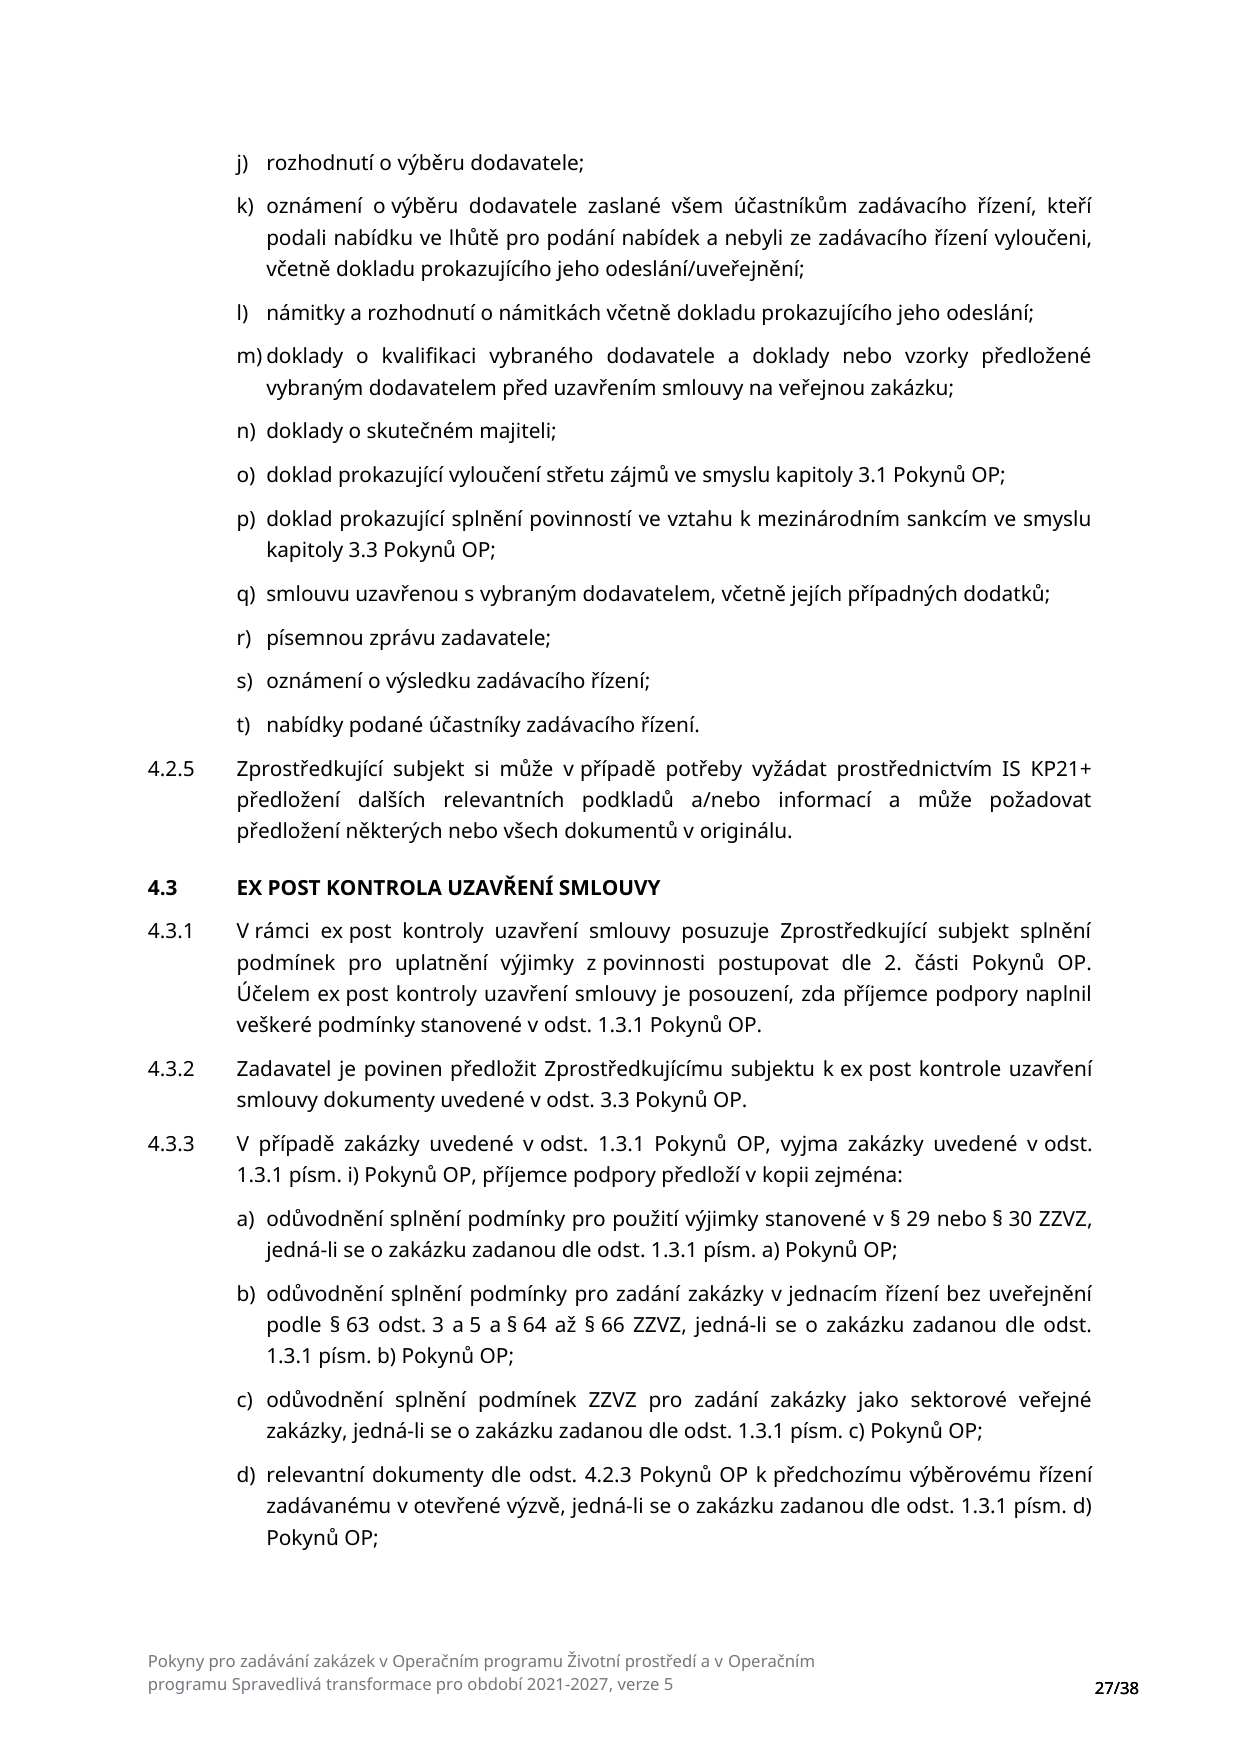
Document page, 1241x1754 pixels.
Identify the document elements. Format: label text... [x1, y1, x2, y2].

list oznámení o výsledku zadávacího řízení; [236, 666, 1092, 695]
list Zprostředkující subjekt si může v případě potřeby vyžádat prostřednictvím IS KP21+ předložení dalších relevantních podkladů a/nebo informací a může požadovat předložení některých nebo všech dokumentů v originálu. [148, 754, 1092, 845]
list V rámci ex post kontroly uzavření smlouvy posuzuje Zprostředkující subjekt splnění podmínek pro uplatnění výjimky z povinnosti postupovat dle 2. části Pokynů OP. Účelem ex post kontroly uzavření smlouvy je posouzení, zda příjemce podpory naplnil veškeré podmínky stanovené v odst. 1.3.1 Pokynů OP. [148, 916, 1092, 1039]
list V případě zakázky uvedené v odst. 1.3.1 Pokynů OP, vyjma zakázky uvedené v odst. 1.3.1 písm. i) Pokynů OP, příjemce podpory předloží v kopii zejména: [148, 1129, 1092, 1189]
list námitky a rozhodnutí o námitkách včetně dokladu prokazujícího jeho odeslání; [236, 298, 1092, 326]
list písemnou zprávu zadavatele; [236, 623, 1092, 651]
list doklad prokazující vyloučení střetu zájmů ve smyslu kapitoly 3.1 Pokynů OP; [236, 460, 1092, 489]
list odůvodnění splnění podmínek ZZVZ pro zadání zakázky jako sektorové veřejné zakázky, jedná-li se o zakázku zadanou dle odst. 1.3.1 písm. c) Pokynů OP; [236, 1385, 1092, 1445]
list smlouvu uzavřenou s vybraným dodavatelem, včetně jejích případných dodatků; [236, 579, 1092, 607]
list odůvodnění splnění podmínky pro použití výjimky stanovené v § 29 nebo § 30 ZZVZ, jedná-li se o zakázku zadanou dle odst. 1.3.1 písm. a) Pokynů OP; [236, 1204, 1092, 1264]
list Zadavatel je povinen předložit Zprostředkujícímu subjektu k ex post kontrole uzavření smlouvy dokumenty uvedené v odst. 3.3 Pokynů OP. [148, 1054, 1092, 1114]
list oznámení o výběru dodavatele zaslané všem účastníkům zadávacího řízení, kteří podali nabídku ve lhůtě pro podání nabídek a nebyli ze zadávacího řízení vyloučeni, včetně dokladu prokazujícího jeho odeslání/uveřejnění; [236, 191, 1092, 282]
list doklady o skutečném majiteli; [236, 416, 1092, 445]
list nabídky podané účastníky zadávacího řízení. [236, 710, 1092, 739]
subtitle Ex post kontrola uzavření smlouvy [148, 873, 1092, 901]
list rozhodnutí o výběru dodavatele; [236, 148, 1092, 176]
list doklady o kvalifikaci vybraného dodavatele a doklady nebo vzorky předložené vybraným dodavatelem před uzavřením smlouvy na veřejnou zakázku; [236, 341, 1092, 401]
list doklad prokazující splnění povinností ve vztahu k mezinárodním sankcím ve smyslu kapitoly 3.3 Pokynů OP; [236, 504, 1092, 564]
list relevantní dokumenty dle odst. 4.2.3 Pokynů OP k předchozímu výběrovému řízení zadávanému v otevřené výzvě, jedná-li se o zakázku zadanou dle odst. 1.3.1 písm. d) Pokynů OP; [236, 1460, 1092, 1551]
list odůvodnění splnění podmínky pro zadání zakázky v jednacím řízení bez uveřejnění podle § 63 odst. 3 a 5 a § 64 až § 66 ZZVZ, jedná-li se o zakázku zadanou dle odst. 1.3.1 písm. b) Pokynů OP; [236, 1279, 1092, 1370]
